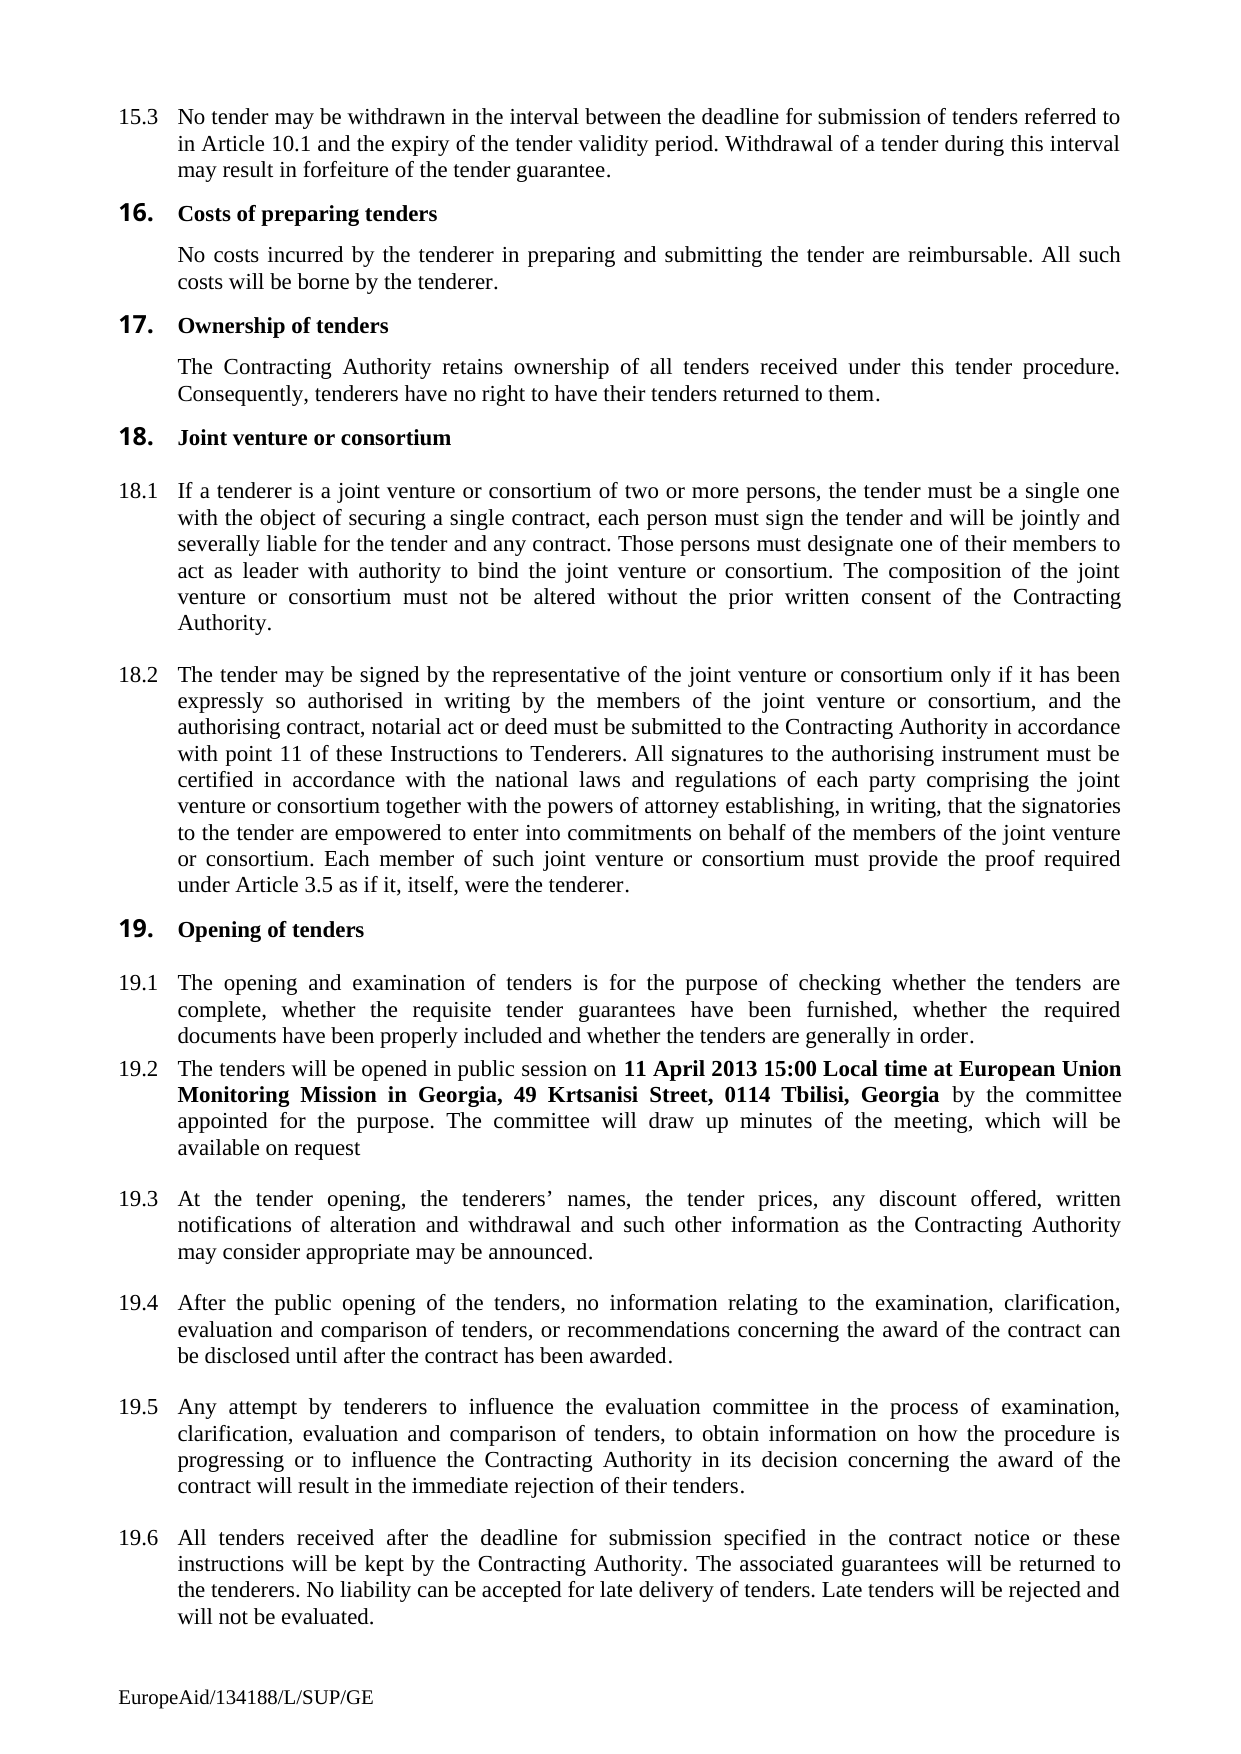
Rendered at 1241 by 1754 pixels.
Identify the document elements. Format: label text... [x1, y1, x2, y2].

subtitle 19.6 All tenders received after the deadline for submission specified in the contract notice or these instructions will be kept by the Contracting Authority. The associated guarantees will be returned to the tenderers. No liability can be accepted for late delivery of tenders. Late tenders will be rejected and will not be evaluated. [118, 1524, 1122, 1629]
subtitle Costs of preparing tenders [118, 195, 1122, 229]
text No costs incurred by the tenderer in preparing and submitting the tender are reimbursable. All such costs will be borne by the tenderer. [177, 242, 1122, 294]
subtitle 18.2 The tender may be signed by the representative of the joint venture or consortium only if it has been expressly so authorised in writing by the members of the joint venture or consortium, and the authorising contract, notarial act or deed must be submitted to the Contracting Authority in accordance with point 11 of these Instructions to Tenderers. All signatures to the authorising instrument must be certified in accordance with the national laws and regulations of each party comprising the joint venture or consortium together with the powers of attorney establishing, in writing, that the signatories to the tender are empowered to enter into commitments on behalf of the members of the joint venture or consortium. Each member of such joint venture or consortium must provide the proof required under Article 3.5 as if it, itself, were the tenderer. [118, 661, 1122, 898]
subtitle 15.3 No tender may be withdrawn in the interval between the deadline for submission of tenders referred to in Article 10.1 and the expiry of the tender validity period. Withdrawal of a tender during this interval may result in forfeiture of the tender guarantee. [118, 103, 1122, 182]
subtitle 19.4 After the public opening of the tenders, no information relating to the examination, clarification, evaluation and comparison of tenders, or recommendations concerning the award of the contract can be disclosed until after the contract has been awarded. [118, 1289, 1122, 1368]
subtitle 19.5 Any attempt by tenderers to influence the evaluation committee in the process of examination, clarification, evaluation and comparison of tenders, to obtain information on how the procedure is progressing or to influence the Contracting Authority in its decision concerning the award of the contract will result in the immediate rejection of their tenders. [118, 1393, 1122, 1499]
subtitle 19.1 The opening and examination of tenders is for the purpose of checking whether the tenders are complete, whether the requisite tender guarantees have been furnished, whether the required documents have been properly included and whether the tenders are generally in order. [118, 969, 1122, 1048]
text 19.2 The tenders will be opened in public session on 11 April 2013 15:00 Local time at European Union Monitoring Mission in Georgia, 49 Krtsanisi Street, 0114 Tbilisi, Georgia by the committee appointed for the purpose. The committee will draw up minutes of the meeting, which will be available on request [118, 1055, 1122, 1160]
subtitle 19.3 At the tender opening, the tenderers’ names, the tender prices, any discount offered, written notifications of alteration and withdrawal and such other information as the Contracting Authority may consider appropriate may be announced. [118, 1185, 1122, 1264]
subtitle Opening of tenders [118, 910, 1122, 944]
subtitle Joint venture or consortium [118, 418, 1122, 453]
subtitle 18.1 If a tenderer is a joint venture or consortium of two or more persons, the tender must be a single one with the object of securing a single contract, each person must sign the tender and will be jointly and severally liable for the tender and any contract. Those persons must designate one of their members to act as leader with authority to bind the joint venture or consortium. The composition of the joint venture or consortium must not be altered without the prior written consent of the Contracting Authority. [118, 478, 1122, 636]
subtitle Ownership of tenders [118, 307, 1122, 341]
text The Contracting Authority retains ownership of all tenders received under this tender procedure. Consequently, tenderers have no right to have their tenders returned to them. [177, 353, 1122, 406]
